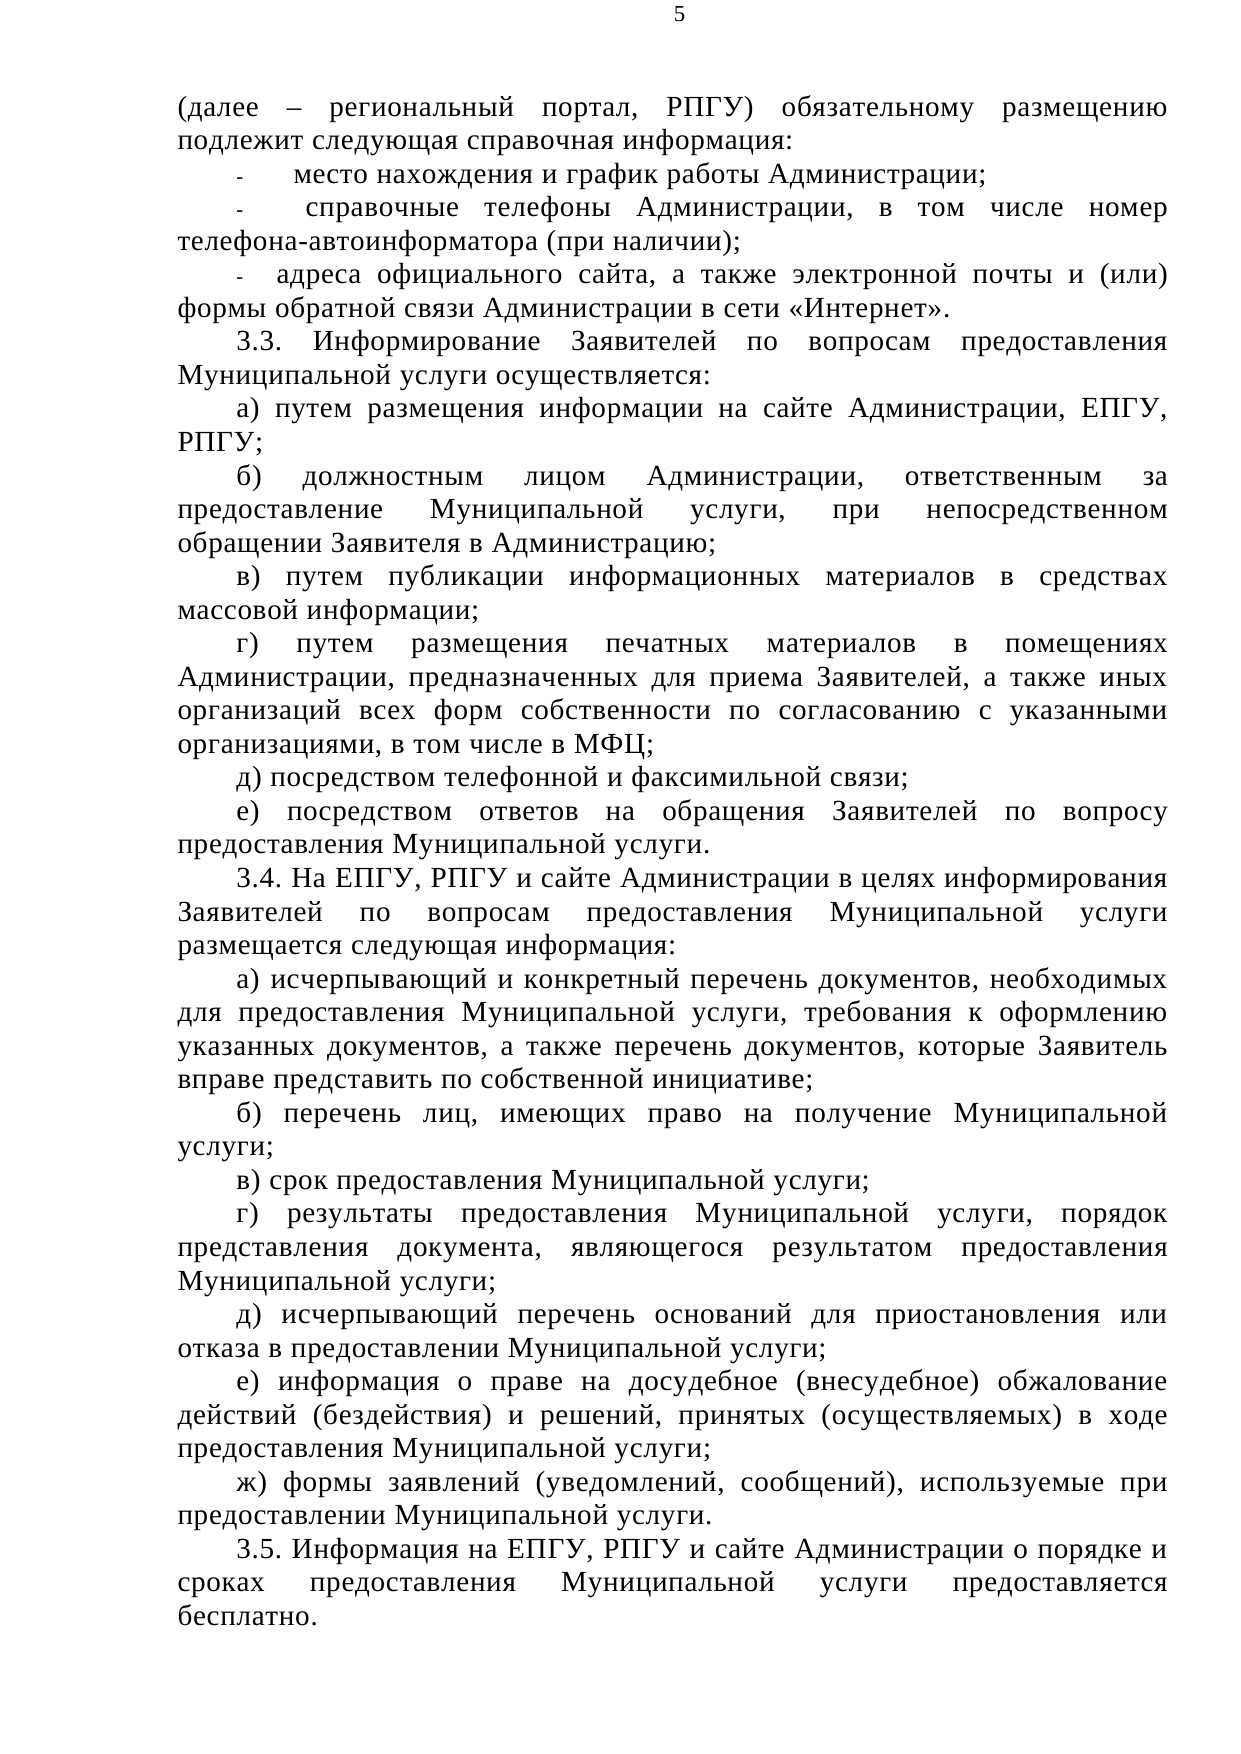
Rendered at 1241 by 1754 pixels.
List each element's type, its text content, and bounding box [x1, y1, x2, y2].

text б) перечень лиц, имеющих право на получение Муниципальной услуги; [177, 1095, 1169, 1162]
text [177, 89, 1169, 156]
text 3.4. На ЕПГУ, РПГУ и сайте Администрации в целях информирования Заявителей по вопросам предоставления Муниципальной услуги размещается следующая информация: [177, 860, 1169, 961]
text г) результаты предоставления Муниципальной услуги, порядок представления документа, являющегося результатом предоставления Муниципальной услуги; [177, 1196, 1169, 1296]
text е) посредством ответов на обращения Заявителей по вопросу предоставления Муниципальной услуги. [177, 793, 1169, 860]
text а) путем размещения информации на сайте Администрации, ЕПГУ, РПГУ; [177, 391, 1169, 458]
text г) путем размещения печатных материалов в помещениях Администрации, предназначенных для приема Заявителей, а также иных организаций всех форм собственности по согласованию с указанными организациями, в том числе в МФЦ; [177, 625, 1169, 759]
text в) срок предоставления Муниципальной услуги; [177, 1162, 1169, 1196]
text д) посредством телефонной и факсимильной связи; [177, 759, 1169, 793]
text а) исчерпывающий и конкретный перечень документов, необходимых для предоставления Муниципальной услуги, требования к оформлению указанных документов, а также перечень документов, которые Заявитель вправе представить по собственной инициативе; [177, 961, 1169, 1095]
text ж) формы заявлений (уведомлений, сообщений), используемые при предоставлении Муниципальной услуги. [177, 1464, 1169, 1531]
text д) исчерпывающий перечень оснований для приостановления или отказа в предоставлении Муниципальной услуги; [177, 1296, 1169, 1363]
list справочные телефоны Администрации, в том числе номер телефона-автоинформатора (при наличии); [177, 189, 1169, 256]
text 3.3. Информирование Заявителей по вопросам предоставления Муниципальной услуги осуществляется: [177, 323, 1169, 391]
text в) путем публикации информационных материалов в средствах массовой информации; [177, 558, 1169, 625]
text б) должностным лицом Администрации, ответственным за предоставление Муниципальной услуги, при непосредственном обращении Заявителя в Администрацию; [177, 458, 1169, 558]
text е) информация о праве на досудебное (внесудебное) обжалование действий (бездействия) и решений, принятых (осуществляемых) в ходе предоставления Муниципальной услуги; [177, 1363, 1169, 1464]
list место нахождения и график работы Администрации; [177, 156, 1169, 189]
list адреса официального сайта, а также электронной почты и (или) формы обратной связи Администрации в сети «Интернет». [177, 256, 1169, 323]
text 3.5. Информация на ЕПГУ, РПГУ и сайте Администрации о порядке и сроках предоставления Муниципальной услуги предоставляется бесплатно. [177, 1531, 1169, 1632]
